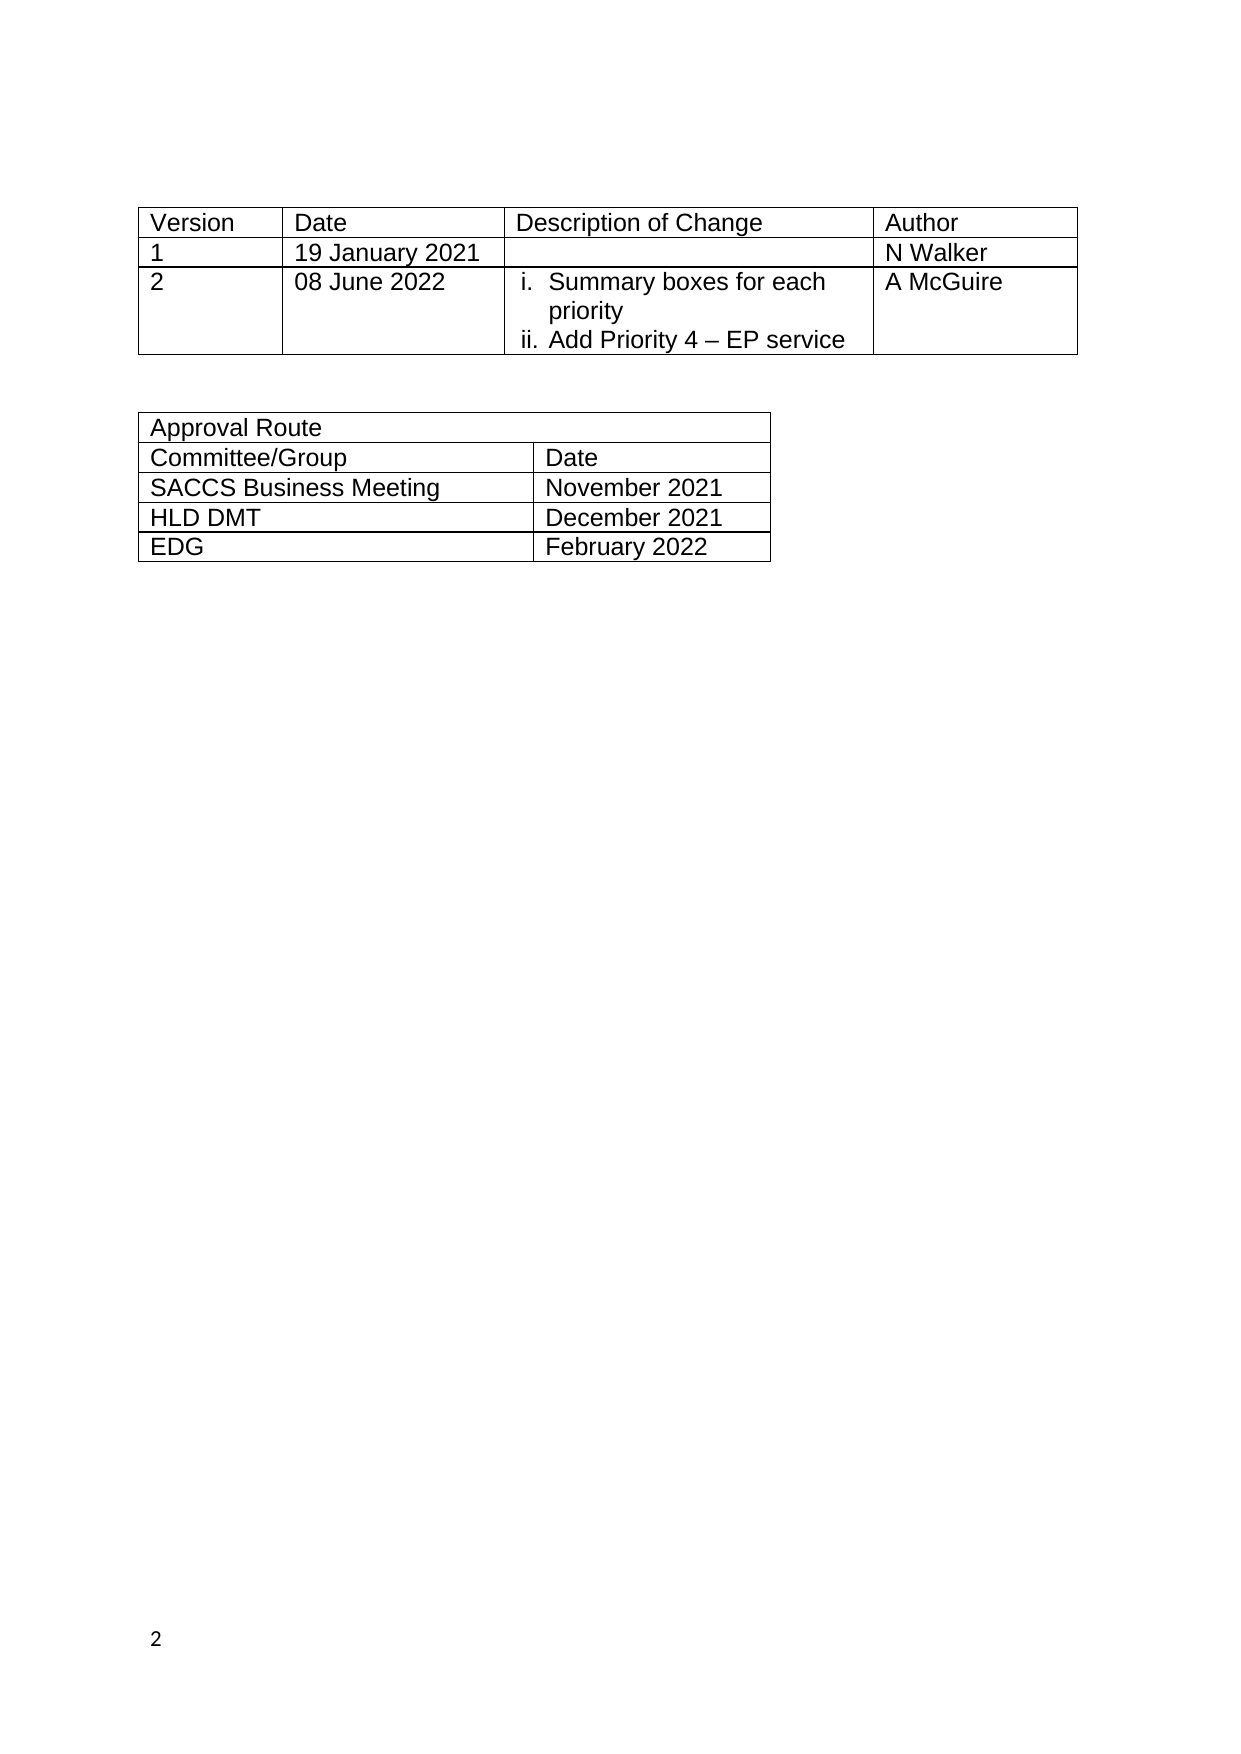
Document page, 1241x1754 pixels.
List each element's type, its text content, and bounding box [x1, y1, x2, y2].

table_cell Summary boxes for each priority Add Priority 4 – EP service [505, 268, 873, 354]
table_cell SACCS Business Meeting [139, 473, 533, 502]
table_cell A McGuire [874, 268, 1077, 354]
table_header Description of Change [505, 208, 873, 237]
table_header Approval Route [139, 413, 770, 442]
table_cell Committee/Group [139, 443, 533, 472]
table_cell February 2022 [534, 533, 770, 561]
table_cell N Walker [874, 238, 1077, 266]
table_cell December 2021 [534, 503, 770, 531]
table_header Version [139, 208, 282, 237]
table_cell HLD DMT [139, 503, 533, 531]
table_cell 19 January 2021 [283, 238, 504, 266]
table_cell November 2021 [534, 473, 770, 502]
table_cell Date [534, 443, 770, 472]
table_header Author [874, 208, 1077, 237]
table_header Date [283, 208, 504, 237]
table_cell EDG [139, 533, 533, 561]
table_cell 08 June 2022 [283, 268, 504, 354]
table_cell 2 [139, 268, 282, 354]
table_cell 1 [139, 238, 282, 266]
table_cell [505, 238, 873, 266]
